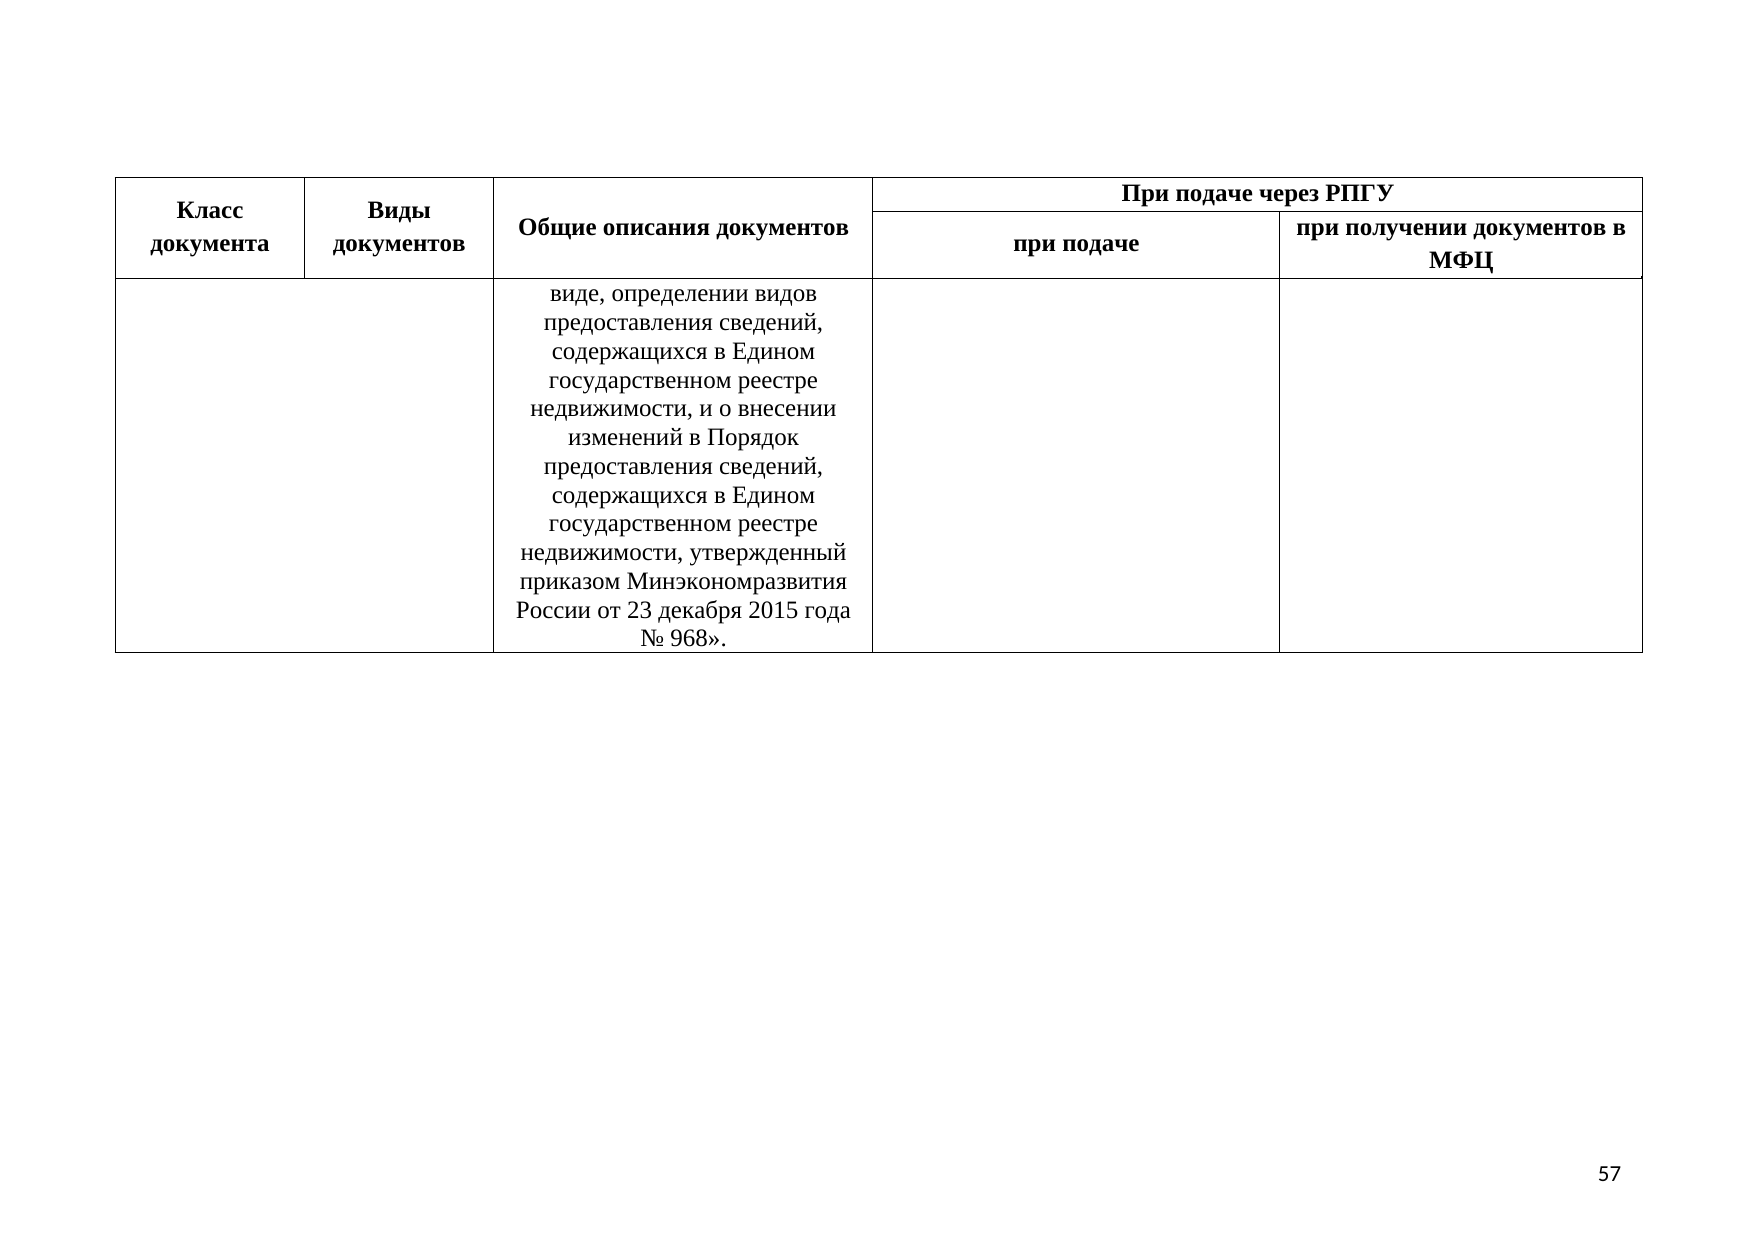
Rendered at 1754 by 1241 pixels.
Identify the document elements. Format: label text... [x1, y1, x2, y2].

table_header При подаче через РПГУ [873, 178, 1642, 211]
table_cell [873, 279, 1279, 652]
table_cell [116, 279, 493, 652]
table_cell [1280, 279, 1642, 652]
table_cell при получении документов в МФЦ [1280, 212, 1642, 277]
table_header Класс документа [116, 178, 304, 277]
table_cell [494, 279, 872, 652]
table_cell при подаче [873, 212, 1279, 277]
table_header Общие описания документов [494, 178, 872, 277]
table_header Виды документов [305, 178, 493, 277]
